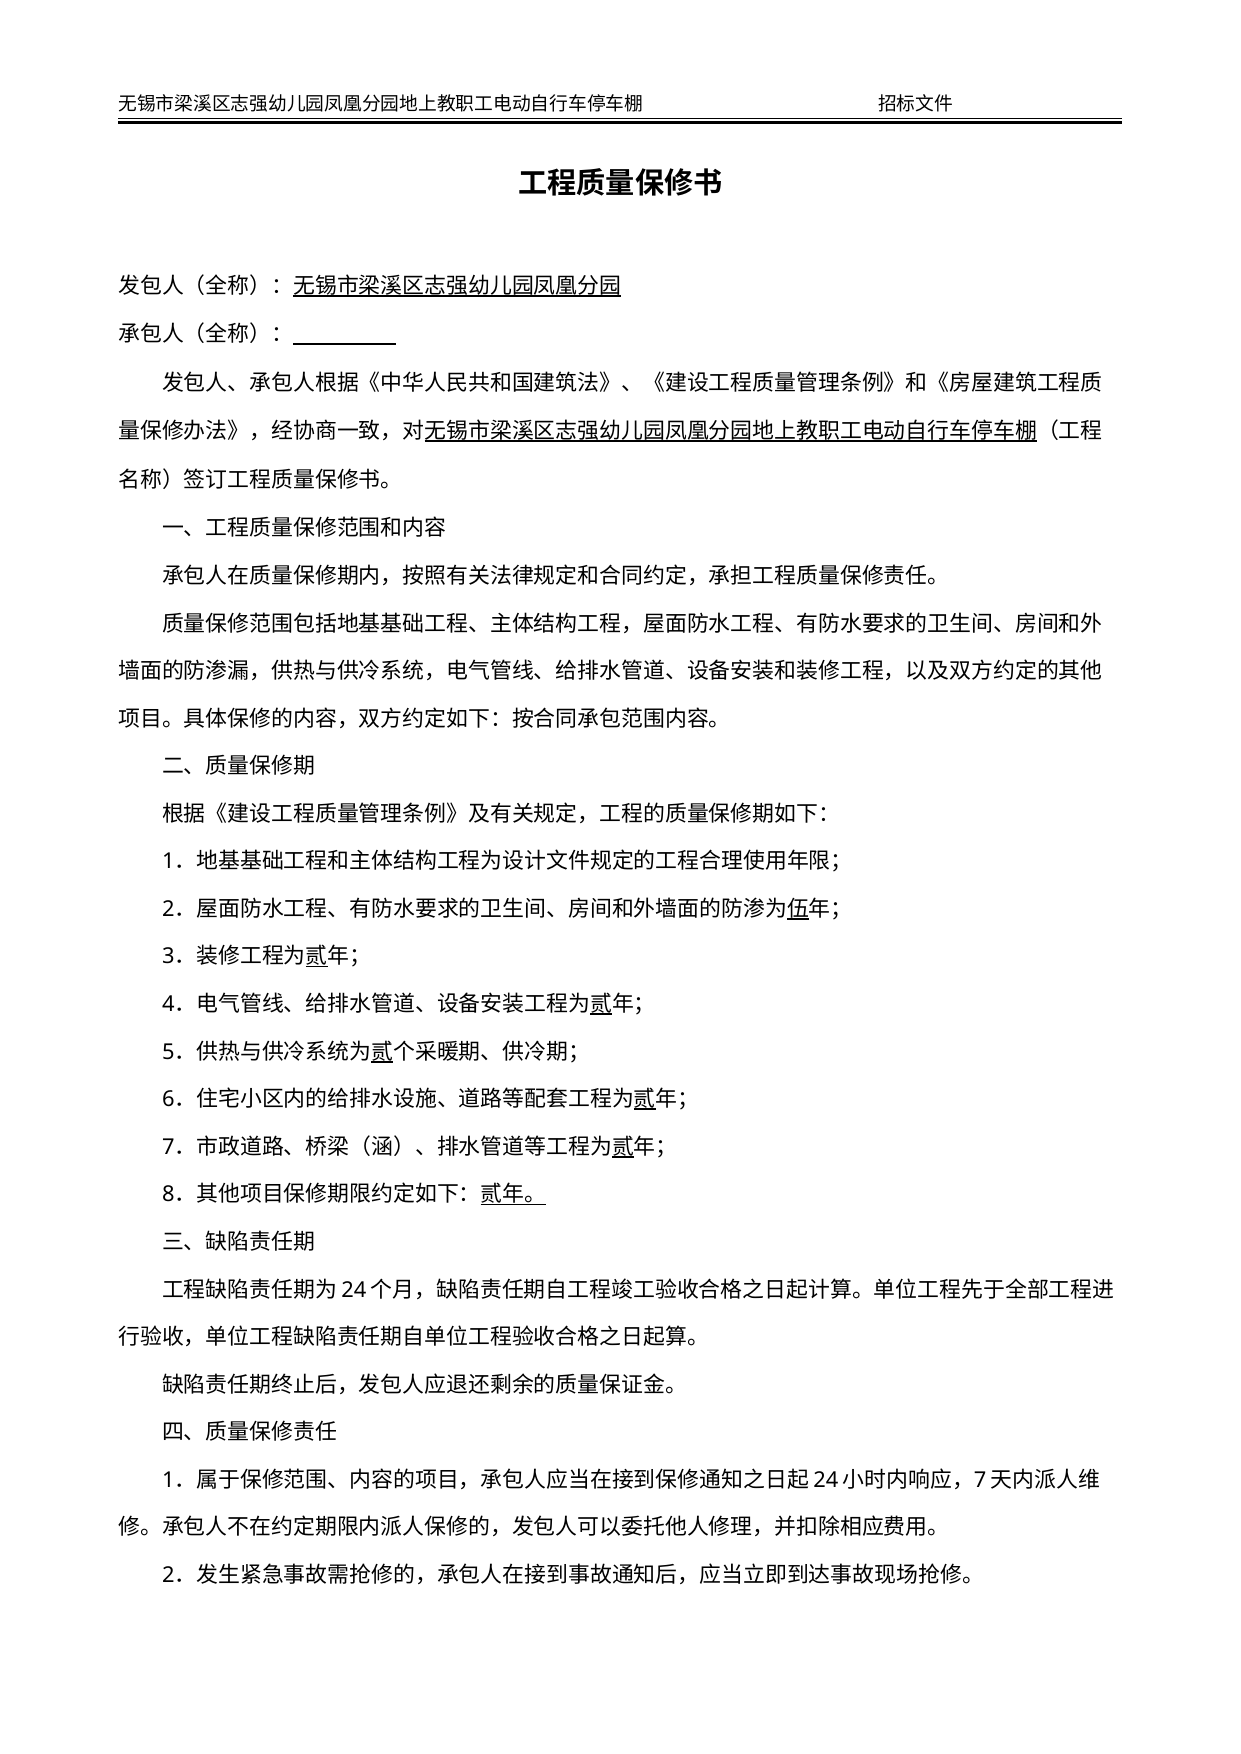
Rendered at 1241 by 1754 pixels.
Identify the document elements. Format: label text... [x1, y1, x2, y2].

text 1．属于保修范围、内容的项目，承包人应当在接到保修通知之日起24小时内响应，7天内派人维修。承包人不在约定期限内派人保修的，发包人可以委托他人修理，并扣除相应费用。 [118, 1462, 1122, 1541]
text 二、质量保修期 [118, 748, 1122, 780]
text 根据《建设工程质量管理条例》及有关规定，工程的质量保修期如下： [118, 796, 1122, 827]
text 质量保修范围包括地基基础工程、主体结构工程，屋面防水工程、有防水要求的卫生间、房间和外墙面的防渗漏，供热与供冷系统，电气管线、给排水管道、设备安装和装修工程，以及双方约定的其他项目。具体保修的内容，双方约定如下：按合同承包范围内容。 [118, 606, 1122, 732]
text 承包人在质量保修期内，按照有关法律规定和合同约定，承担工程质量保修责任。 [118, 558, 1122, 590]
text 4．电气管线、给排水管道、设备安装工程为贰年； [118, 986, 1122, 1018]
text 承包人（全称）： [118, 316, 1122, 348]
subtitle 工程质量保修书 [118, 149, 1122, 214]
text 8．其他项目保修期限约定如下：贰年。 [118, 1176, 1122, 1208]
text 发包人（全称）：无锡市梁溪区志强幼儿园凤凰分园 [118, 267, 1122, 300]
text 1．地基基础工程和主体结构工程为设计文件规定的工程合理使用年限； [118, 843, 1122, 875]
text 一、工程质量保修范围和内容 [118, 510, 1122, 542]
text 发包人、承包人根据《中华人民共和国建筑法》、《建设工程质量管理条例》和《房屋建筑工程质量保修办法》，经协商一致，对无锡市梁溪区志强幼儿园凤凰分园地上教职工电动自行车停车棚（工程名称）签订工程质量保修书。 [118, 364, 1122, 494]
text 四、质量保修责任 [118, 1414, 1122, 1446]
text 2．发生紧急事故需抢修的，承包人在接到事故通知后，应当立即到达事故现场抢修。 [118, 1557, 1122, 1588]
text 5．供热与供冷系统为贰个采暖期、供冷期； [118, 1034, 1122, 1065]
text 3．装修工程为贰年； [118, 938, 1122, 970]
text 工程缺陷责任期为24个月，缺陷责任期自工程竣工验收合格之日起计算。单位工程先于全部工程进行验收，单位工程缺陷责任期自单位工程验收合格之日起算。 [118, 1272, 1122, 1351]
text 7．市政道路、桥梁（涵）、排水管道等工程为贰年； [118, 1129, 1122, 1161]
text 三、缺陷责任期 [118, 1224, 1122, 1256]
text 6．住宅小区内的给排水设施、道路等配套工程为贰年； [118, 1081, 1122, 1113]
text 2．屋面防水工程、有防水要求的卫生间、房间和外墙面的防渗为伍年； [118, 891, 1122, 923]
text 缺陷责任期终止后，发包人应退还剩余的质量保证金。 [118, 1367, 1122, 1398]
